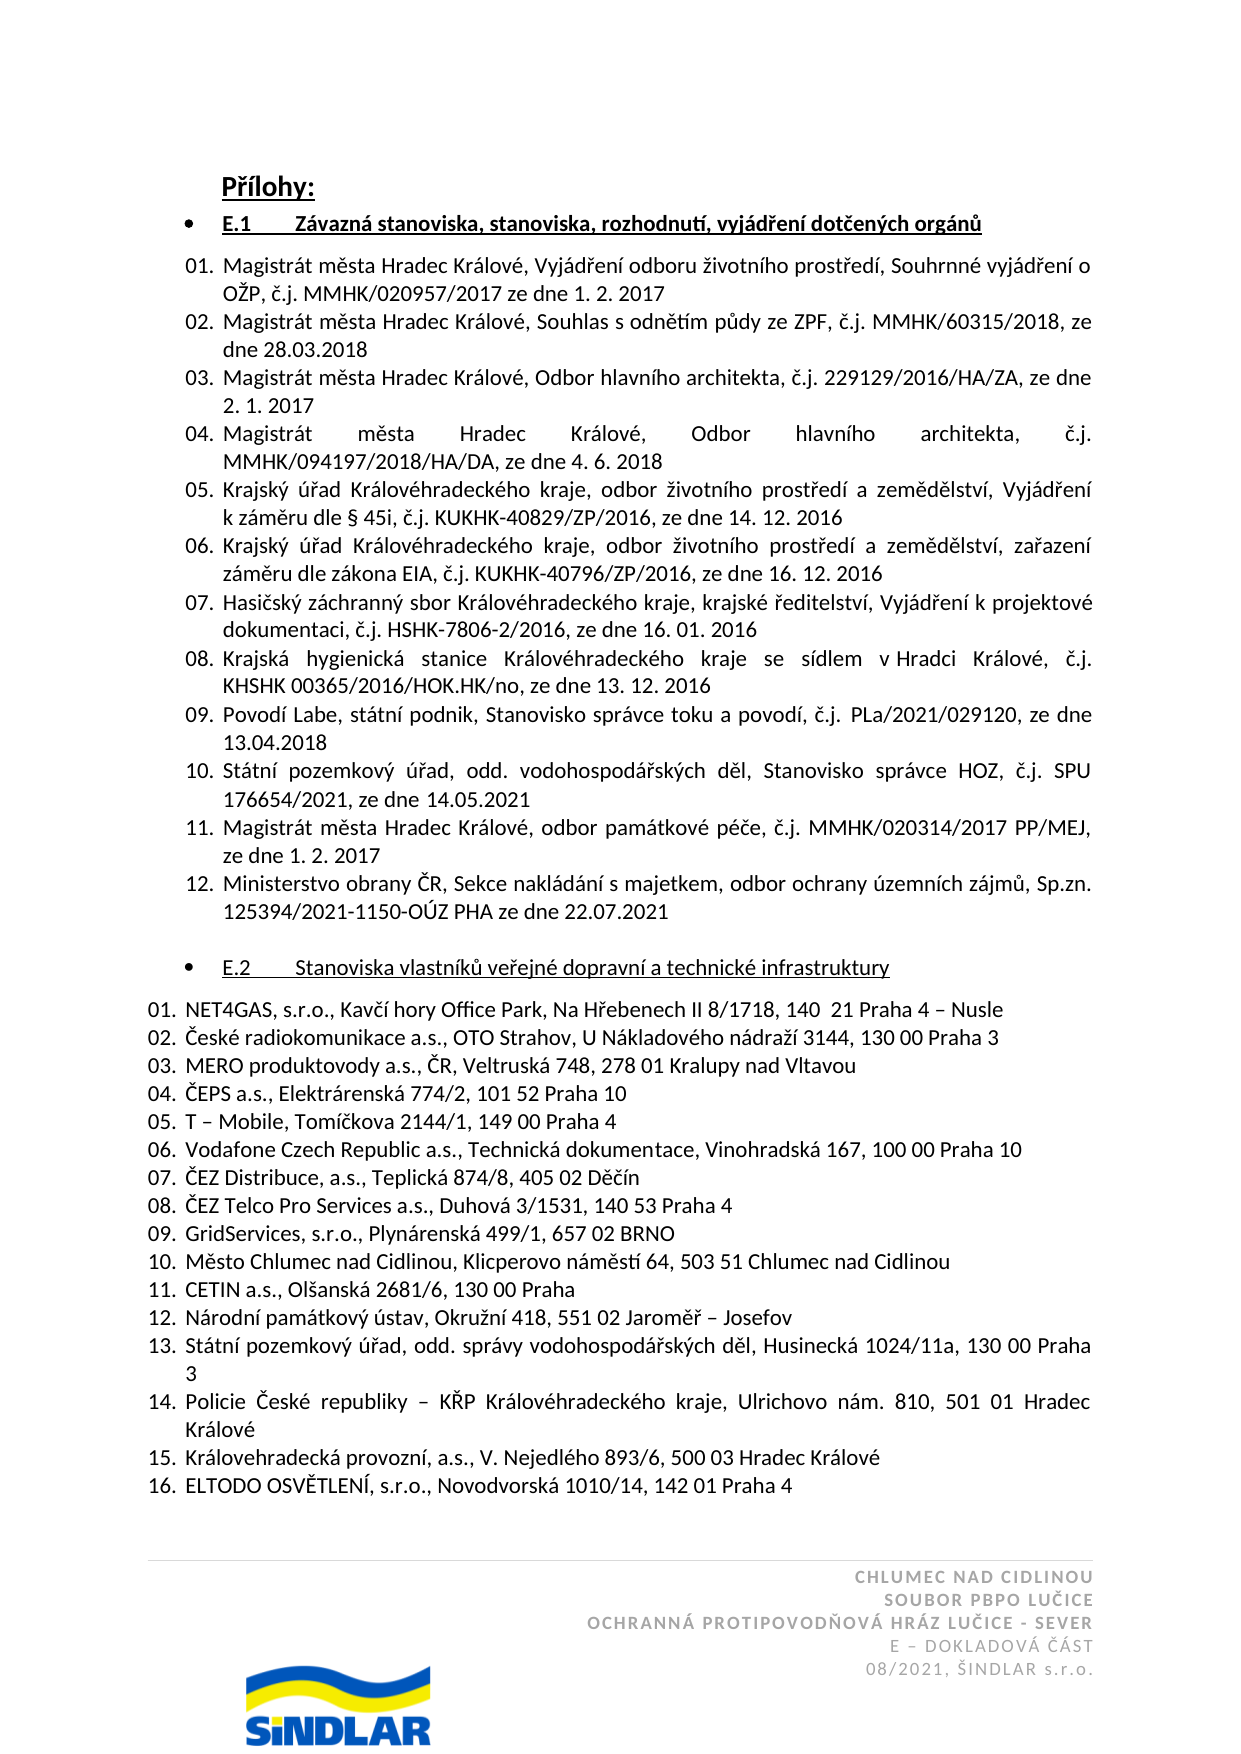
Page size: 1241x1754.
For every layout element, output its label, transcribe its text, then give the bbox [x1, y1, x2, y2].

picture [231, 1650, 446, 1749]
list E.1 Závazná stanoviska, stanoviska, rozhodnutí, vyjádření dotčených orgánů [185, 209, 1093, 237]
list České radiokomunikace a.s., OTO Strahov, U Nákladového nádraží 3144, 130 00 Praha 3 [148, 1023, 1093, 1051]
list ČEZ Distribuce, a.s., Teplická 874/8, 405 02 Děčín [148, 1163, 1093, 1191]
text Přílohy: [148, 168, 1093, 204]
list Magistrát města Hradec Králové, Odbor hlavního architekta, č.j. 229129/2016/HA/ZA, ze dne 2. 1. 2017 [185, 363, 1093, 419]
list Ministerstvo obrany ČR, Sekce nakládání s majetkem, odbor ochrany územních zájmů, Sp.zn. 125394/2021-1150-OÚZ PHA ze dne 22.07.2021 [185, 869, 1093, 925]
list GridServices, s.r.o., Plynárenská 499/1, 657 02 BRNO [148, 1219, 1093, 1247]
list ČEPS a.s., Elektrárenská 774/2, 101 52 Praha 10 [148, 1079, 1093, 1107]
list Magistrát města Hradec Králové, Souhlas s odnětím půdy ze ZPF, č.j. MMHK/60315/2018, ze dne 28.03.2018 [185, 307, 1093, 363]
list Policie České republiky – KŘP Královéhradeckého kraje, Ulrichovo nám. 810, 501 01 Hradec Králové [148, 1387, 1093, 1443]
list E.2 Stanoviska vlastníků veřejné dopravní a technické infrastruktury [185, 953, 1093, 981]
list Krajský úřad Královéhradeckého kraje, odbor životního prostředí a zemědělství, Vyjádření k záměru dle § 45i, č.j. KUKHK-40829/ZP/2016, ze dne 14. 12. 2016 [185, 476, 1093, 532]
list Státní pozemkový úřad, odd. správy vodohospodářských děl, Husinecká 1024/11a, 130 00 Praha 3 [148, 1331, 1093, 1387]
list Národní památkový ústav, Okružní 418, 551 02 Jaroměř – Josefov [148, 1303, 1093, 1331]
list Hasičský záchranný sbor Královéhradeckého kraje, krajské ředitelství, Vyjádření k projektové dokumentaci, č.j. HSHK-7806-2/2016, ze dne 16. 01. 2016 [185, 588, 1093, 644]
list CETIN a.s., Olšanská 2681/6, 130 00 Praha [148, 1275, 1093, 1303]
list NET4GAS, s.r.o., Kavčí hory Office Park, Na Hřebenech II 8/1718, 140 21 Praha 4 – Nusle [148, 995, 1093, 1023]
list ELTODO OSVĚTLENÍ, s.r.o., Novodvorská 1010/14, 142 01 Praha 4 [148, 1471, 1093, 1499]
list T – Mobile, Tomíčkova 2144/1, 149 00 Praha 4 [148, 1107, 1093, 1135]
list Povodí Labe, státní podnik, Stanovisko správce toku a povodí, č.j. PLa/2021/029120, ze dne 13.04.2018 [185, 700, 1093, 756]
list Magistrát města Hradec Králové, Vyjádření odboru životního prostředí, Souhrnné vyjádření o OŽP, č.j. MMHK/020957/2017 ze dne 1. 2. 2017 [185, 251, 1093, 307]
list Magistrát města Hradec Králové, Odbor hlavního architekta, č.j. MMHK/094197/2018/HA/DA, ze dne 4. 6. 2018 [185, 419, 1093, 476]
list Město Chlumec nad Cidlinou, Klicperovo náměstí 64, 503 51 Chlumec nad Cidlinou [148, 1247, 1093, 1275]
list Vodafone Czech Republic a.s., Technická dokumentace, Vinohradská 167, 100 00 Praha 10 [148, 1135, 1093, 1163]
list ČEZ Telco Pro Services a.s., Duhová 3/1531, 140 53 Praha 4 [148, 1191, 1093, 1219]
list MERO produktovody a.s., ČR, Veltruská 748, 278 01 Kralupy nad Vltavou [148, 1051, 1093, 1079]
list Krajský úřad Královéhradeckého kraje, odbor životního prostředí a zemědělství, zařazení záměru dle zákona EIA, č.j. KUKHK-40796/ZP/2016, ze dne 16. 12. 2016 [185, 532, 1093, 588]
list Magistrát města Hradec Králové, odbor památkové péče, č.j. MMHK/020314/2017 PP/MEJ, ze dne 1. 2. 2017 [185, 813, 1093, 869]
list Krajská hygienická stanice Královéhradeckého kraje se sídlem v Hradci Králové, č.j. KHSHK 00365/2016/HOK.HK/no, ze dne 13. 12. 2016 [185, 644, 1093, 700]
list Státní pozemkový úřad, odd. vodohospodářských děl, Stanovisko správce HOZ, č.j. SPU 176654/2021, ze dne 14.05.2021 [185, 756, 1093, 813]
list Královehradecká provozní, a.s., V. Nejedlého 893/6, 500 03 Hradec Králové [148, 1443, 1093, 1471]
